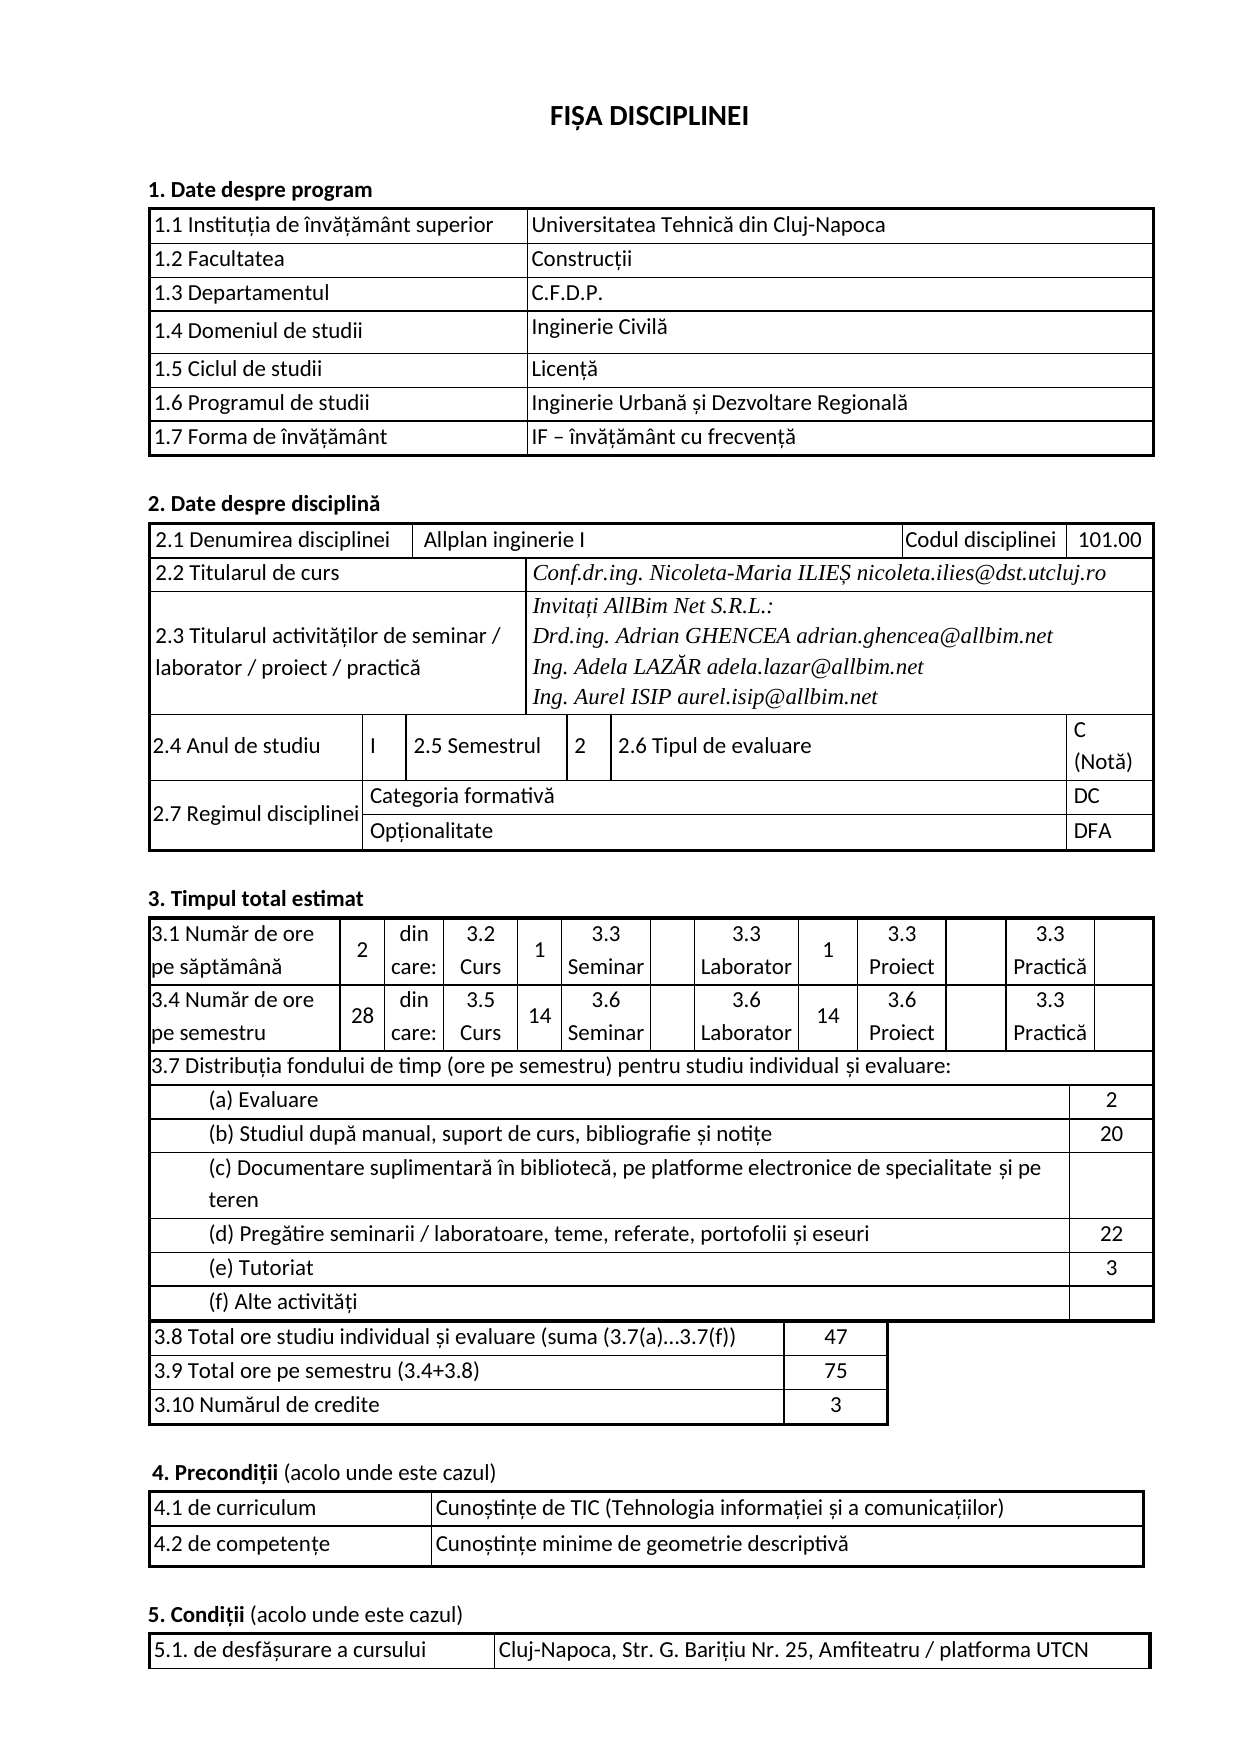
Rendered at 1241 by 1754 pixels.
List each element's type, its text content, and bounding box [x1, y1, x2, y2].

table_cell 28 [341, 986, 384, 1050]
table_cell DFA [1067, 815, 1152, 849]
table_cell 2.7 Regimul disciplinei [151, 781, 362, 849]
table_cell 1.7 Forma de învățământ [151, 422, 527, 454]
table_cell 1.6 Programul de studii [151, 388, 527, 420]
text 1. Date despre program [148, 175, 1152, 203]
table_cell Licență [528, 354, 1152, 386]
table_cell 3.6 Seminar [562, 986, 650, 1050]
text 3. Timpul total estimat [148, 884, 1152, 912]
table_header 3.3 Laborator [695, 920, 798, 984]
table_cell 2 [568, 715, 610, 780]
table_cell Inginerie Civilă [528, 312, 1152, 352]
table_cell Cunoștințe minime de geometrie descriptivă [432, 1527, 1142, 1564]
table_cell 20 [1070, 1120, 1152, 1152]
table_cell 3.9 Total ore pe semestru (3.4+3.8) [151, 1356, 783, 1388]
table_cell (c) Documentare suplimentară în bibliotecă, pe platforme electronice de specialitate și pe teren [151, 1153, 1069, 1218]
table_cell Construcții [528, 244, 1152, 276]
table_cell Opționalitate [363, 815, 1066, 849]
text FIȘA DISCIPLINEI [148, 97, 1152, 132]
table_cell 1.3 Departamentul [151, 278, 527, 310]
table_cell 3.10 Numărul de credite [151, 1390, 783, 1422]
table_cell 2.6 Tipul de evaluare [612, 715, 1066, 780]
table_cell (d) Pregătire seminarii / laboratoare, teme, referate, portofolii și eseuri [151, 1219, 1069, 1252]
table_header 1 [799, 920, 857, 984]
table_cell [947, 986, 1005, 1050]
table_cell Inginerie Urbană şi Dezvoltare Regională [528, 388, 1152, 420]
table_cell (b) Studiul după manual, suport de curs, bibliografie și notițe [151, 1120, 1069, 1152]
table_cell 3.6 Laborator [695, 986, 798, 1050]
table_cell Conf.dr.ing. Nicoleta-Maria ILIEȘ nicoleta.ilies@dst.utcluj.ro [527, 559, 1152, 591]
table_cell IF – învățământ cu frecvență [528, 422, 1152, 454]
table_header 101.00 [1067, 525, 1152, 557]
table_cell 22 [1070, 1219, 1152, 1252]
table_cell 14 [518, 986, 561, 1050]
table_header 3.3 Practică [1007, 920, 1094, 984]
table_header 4.1 de curriculum [151, 1493, 431, 1525]
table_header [151, 1635, 494, 1667]
table_header Codul disciplinei [903, 525, 1066, 557]
table_header 3.2 Curs [444, 920, 517, 984]
table_cell (a) Evaluare [151, 1086, 1069, 1118]
table_cell Categoria formativă [363, 781, 1066, 813]
table_header [1095, 920, 1152, 984]
table_cell 3.6 Proiect [858, 986, 945, 1050]
table_cell 1.5 Ciclul de studii [151, 354, 527, 386]
table_header Allplan inginerie I [413, 525, 902, 557]
table_header [651, 920, 694, 984]
text 2. Date despre disciplină [148, 489, 1152, 517]
table_header 3.3 Proiect [858, 920, 945, 984]
table_cell DC [1067, 781, 1152, 813]
table_header [947, 920, 1005, 984]
table_cell [1070, 1287, 1152, 1319]
table_cell 1.4 Domeniul de studii [151, 312, 527, 352]
table_header 3.3 Seminar [562, 920, 650, 984]
table_header din care: [385, 920, 443, 984]
text 5. Condiții (acolo unde este cazul) [148, 1600, 1152, 1628]
table_cell I [363, 715, 405, 780]
table_cell [651, 986, 694, 1050]
table_header 1.1 Instituția de învățământ superior [151, 210, 527, 243]
table_cell 3.3 Practică [1007, 986, 1094, 1050]
table_cell 14 [799, 986, 857, 1050]
table_cell 4.2 de competențe [151, 1527, 431, 1564]
table_cell din care: [385, 986, 443, 1050]
table_header Universitatea Tehnică din Cluj-Napoca [528, 210, 1152, 243]
table_cell C (Notă) [1067, 715, 1152, 780]
table_cell 2.4 Anul de studiu [151, 715, 362, 780]
table_cell (f) Alte activități [151, 1287, 1069, 1319]
table_cell [1095, 986, 1152, 1050]
table_cell 3 [1070, 1253, 1152, 1285]
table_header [495, 1635, 1148, 1667]
table_cell [1070, 1153, 1152, 1218]
table_cell C.F.D.P. [528, 278, 1152, 310]
table_cell 1.2 Facultatea [151, 244, 527, 276]
table_cell 3.8 Total ore studiu individual și evaluare (suma (3.7(a)…3.7(f)) [151, 1323, 783, 1355]
table_header Cunoștințe de TIC (Tehnologia informației și a comunicațiilor) [432, 1493, 1142, 1525]
table_cell 2.2 Titularul de curs [151, 559, 525, 591]
table_header 2 [341, 920, 384, 984]
table_cell 2.5 Semestrul [407, 715, 566, 780]
table_cell 3.5 Curs [444, 986, 517, 1050]
table_cell 2 [1070, 1086, 1152, 1118]
table_cell 2.3 Titularul activităților de seminar / laborator / proiect / practică [151, 592, 525, 714]
text 4. Precondiții (acolo unde este cazul) [152, 1458, 1152, 1486]
table_header 2.1 Denumirea disciplinei [151, 525, 412, 557]
table_header 1 [518, 920, 561, 984]
table_cell Invitați AllBim Net S.R.L.: Drd.ing. Adrian GHENCEA adrian.ghencea@allbim.net Ing. Adela LAZĂR adela.lazar@allbim.net Ing. Aurel ISIP aurel.isip@allbim.net [527, 592, 1152, 714]
table_cell (e) Tutoriat [151, 1253, 1069, 1285]
